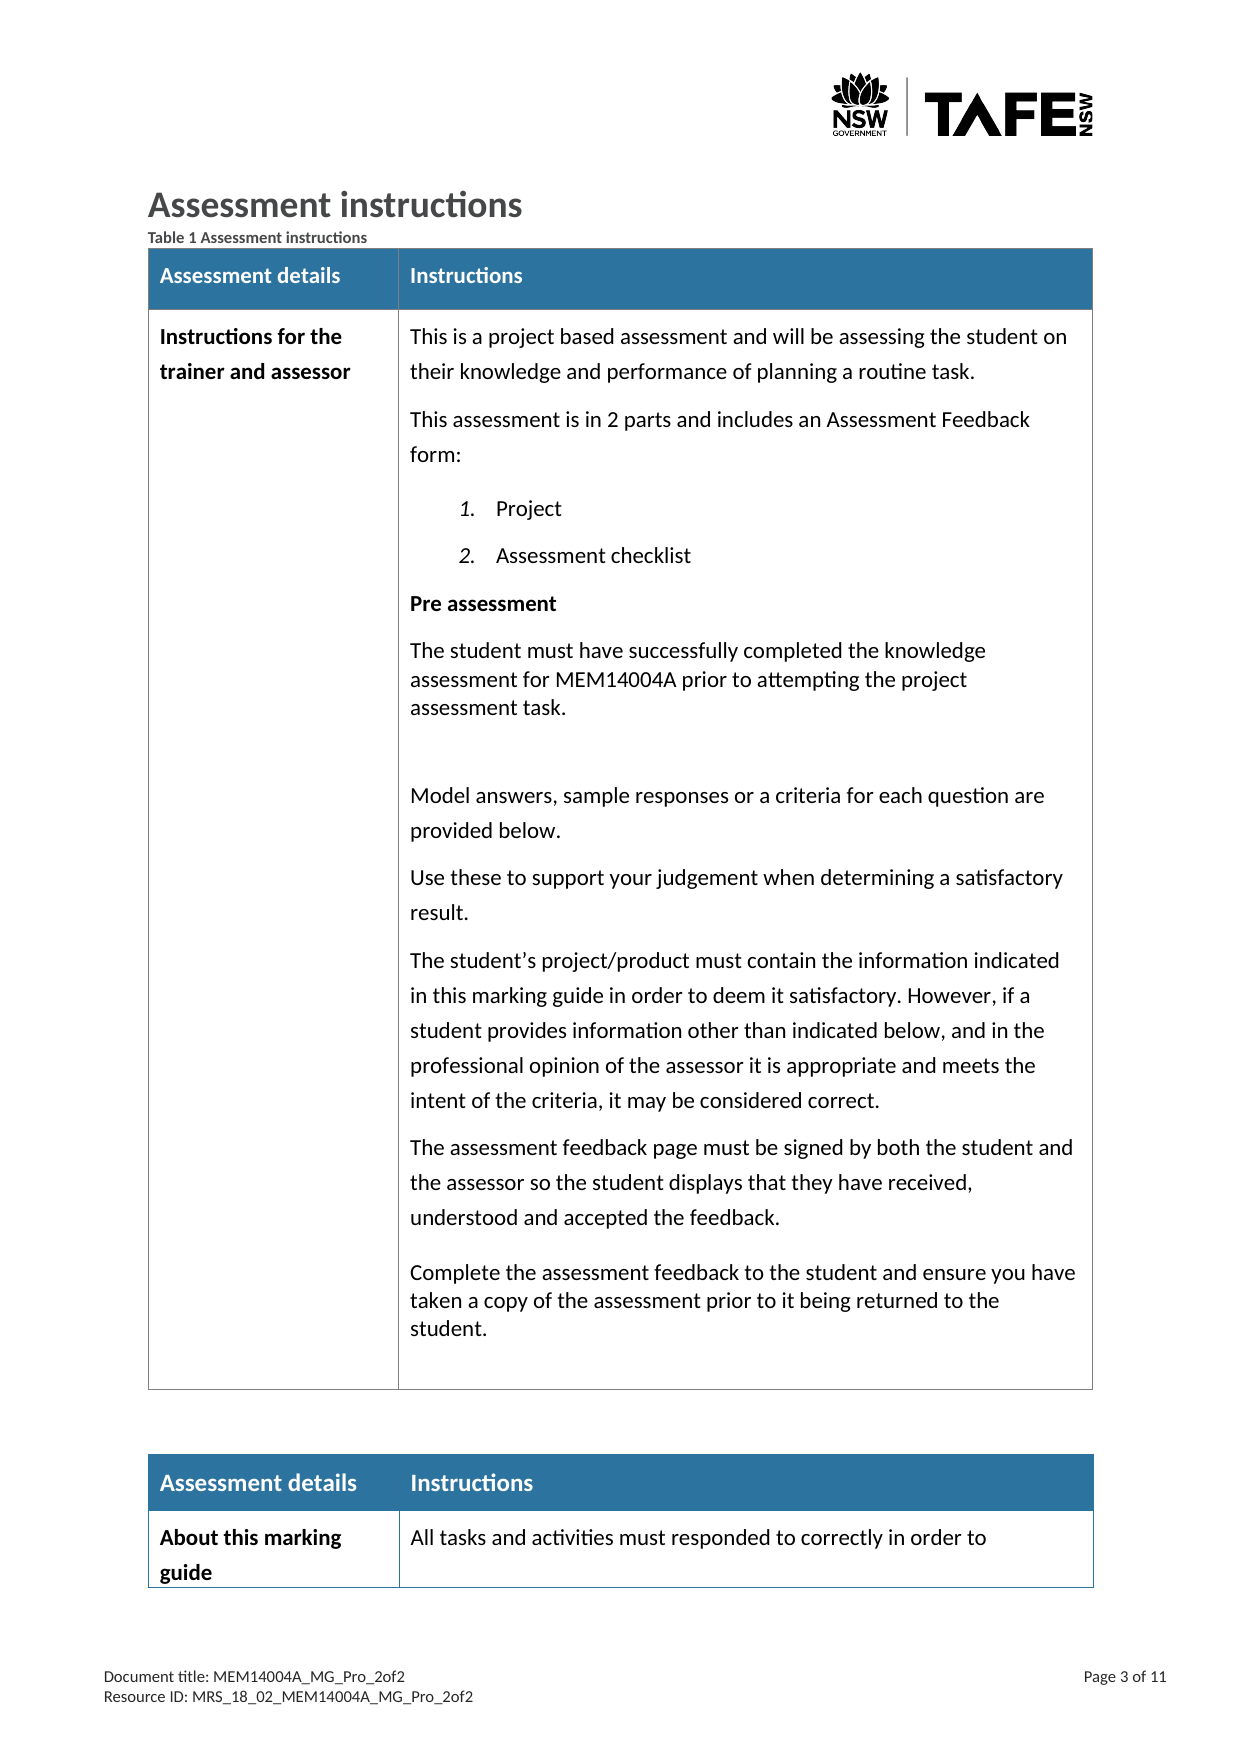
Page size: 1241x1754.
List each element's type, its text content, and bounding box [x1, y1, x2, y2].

table_header Assessment details [149, 249, 398, 309]
subtitle Assessment instructions [148, 181, 1092, 227]
table_cell About this marking guide [149, 1511, 399, 1587]
table_header Instructions [400, 1455, 1093, 1510]
table_header Assessment details [149, 1455, 399, 1510]
table_cell Instructions for the trainer and assessor [149, 310, 398, 1389]
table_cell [400, 1511, 1093, 1587]
table_cell This is a project based assessment and will be assessing the student on their knowledge and performance of planning a routine task. This assessment is in 2 parts and includes an Assessment Feedback form: Project Assessment checklist Pre assessment The student must have successfully completed the knowledge assessment for MEM14004A prior to attempting the project assessment task. Model answers, sample responses or a criteria for each question are provided below. Use these to support your judgement when determining a satisfactory result. The student’s project/product must contain the information indicated in this marking guide in order to deem it satisfactory. However, if a student provides information other than indicated below, and in the professional opinion of the assessor it is appropriate and meets the intent of the criteria, it may be considered correct. The assessment feedback page must be signed by both the student and the assessor so the student displays that they have received, understood and accepted the feedback. Complete the assessment feedback to the student and ensure you have taken a copy of the assessment prior to it being returned to the student. [399, 310, 1092, 1389]
table_header Instructions [399, 249, 1092, 309]
picture [831, 71, 1093, 137]
subtitle Table 1 Assessment instructions [148, 227, 1092, 247]
